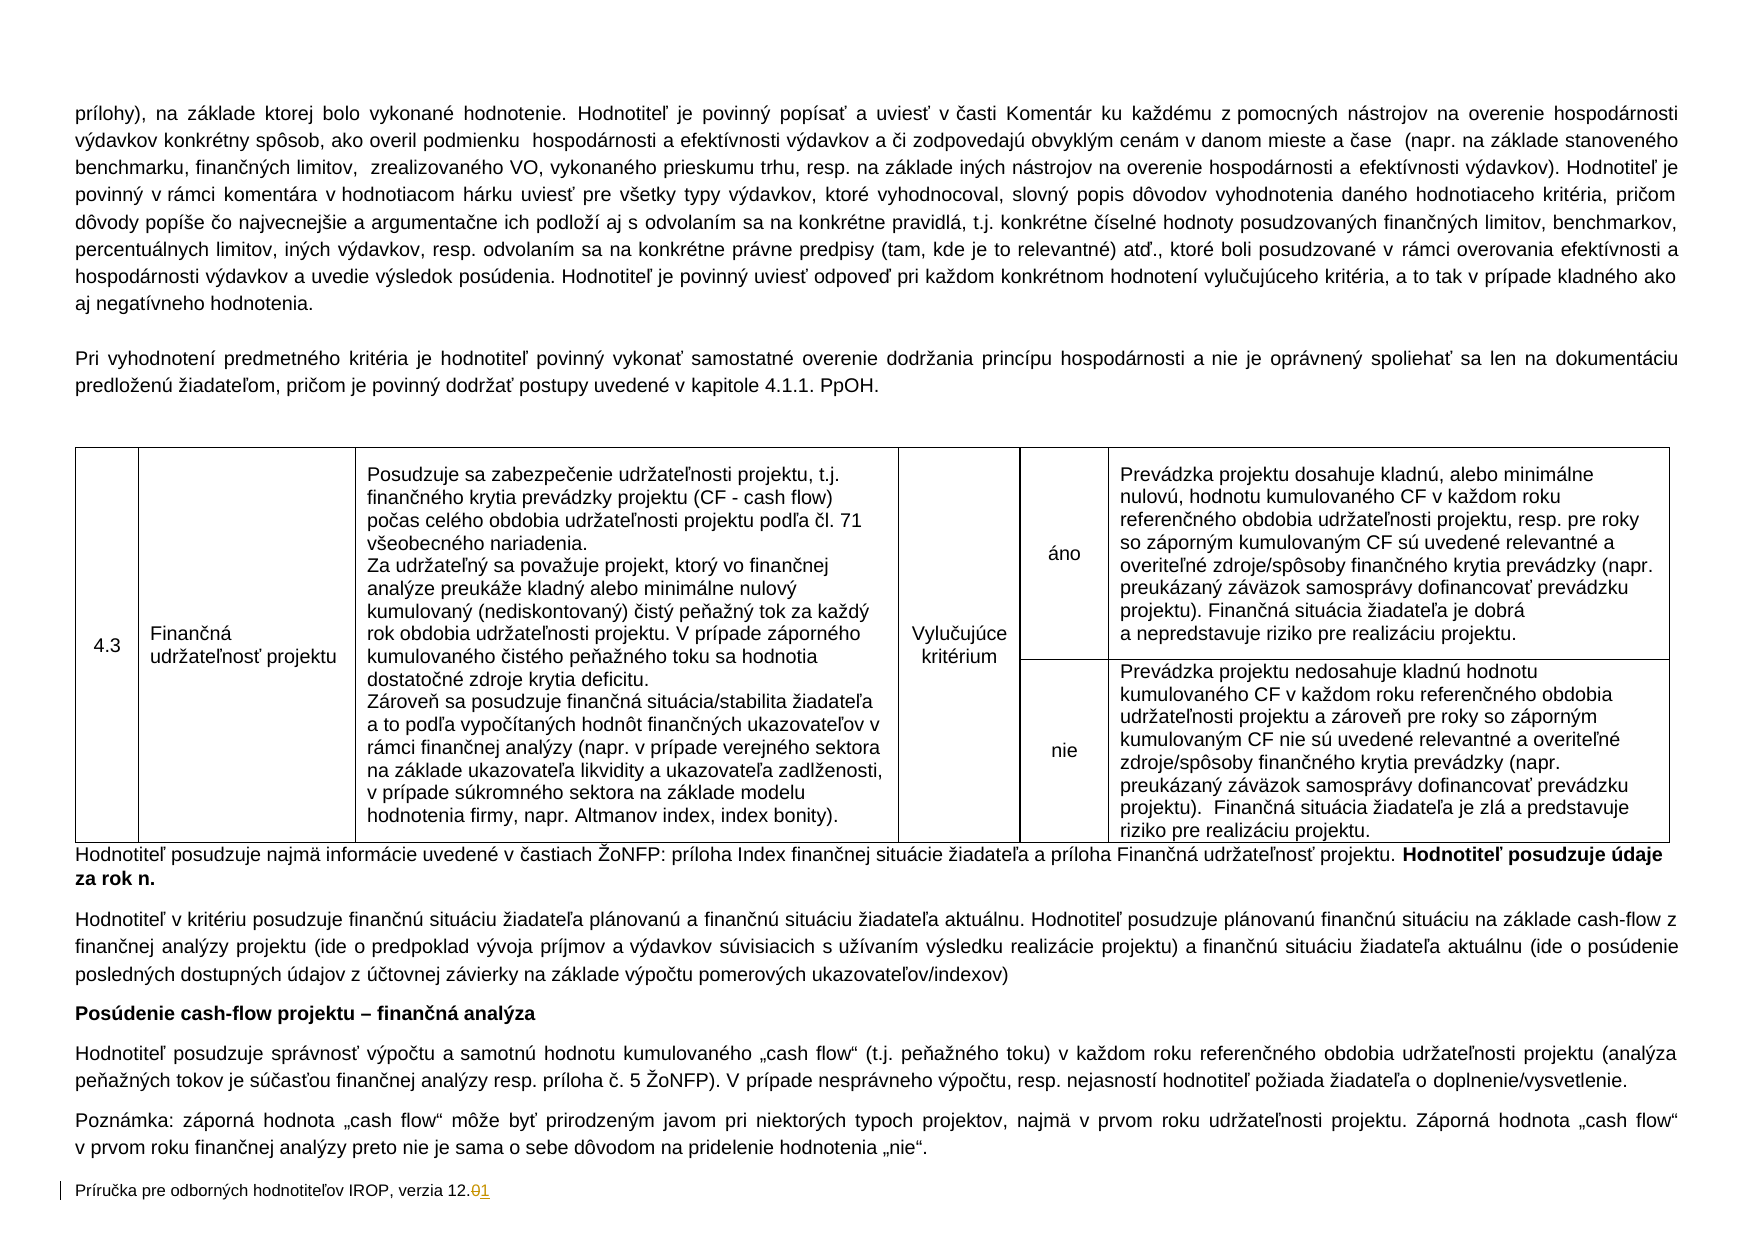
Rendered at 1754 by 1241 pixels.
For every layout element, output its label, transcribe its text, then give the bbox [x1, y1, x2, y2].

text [75, 102, 1679, 315]
table_header Vylučujúce kritérium [899, 448, 1019, 842]
table_header Posudzuje sa zabezpečenie udržateľnosti projektu, t.j. finančného krytia prevádzky projektu (CF - cash flow) počas celého obdobia udržateľnosti projektu podľa čl. 71 všeobecného nariadenia. Za udržateľný sa považuje projekt, ktorý vo finančnej analýze preukáže kladný alebo minimálne nulový kumulovaný (nediskontovaný) čistý peňažný tok za každý rok obdobia udržateľnosti projektu. V prípade záporného kumulovaného čistého peňažného toku sa hodnotia dostatočné zdroje krytia deficitu. Zároveň sa posudzuje finančná situácia/stabilita žiadateľa a to podľa vypočítaných hodnôt finančných ukazovateľov v rámci finančnej analýzy (napr. v prípade verejného sektora na základe ukazovateľa likvidity a ukazovateľa zadlženosti, v prípade súkromného sektora na základe modelu hodnotenia firmy, napr. Altmanov index, index bonity). [356, 448, 898, 842]
table_cell Prevádzka projektu nedosahuje kladnú hodnotu kumulovaného CF v každom roku referenčného obdobia udržateľnosti projektu a zároveň pre roky so záporným kumulovaným CF nie sú uvedené relevantné a overiteľné zdroje/spôsoby finančného krytia prevádzky (napr. preukázaný záväzok samosprávy dofinancovať prevádzku projektu). Finančná situácia žiadateľa je zlá a predstavuje riziko pre realizáciu projektu. [1109, 660, 1669, 842]
text Hodnotiteľ posudzuje najmä informácie uvedené v častiach ŽoNFP: príloha Index finančnej situácie žiadateľa a príloha Finančná udržateľnosť projektu. Hodnotiteľ posudzuje údaje za rok n. [75, 843, 1679, 890]
table_header 4.3 [76, 448, 138, 842]
text Posúdenie cash-flow projektu – finančná analýza [75, 1002, 1679, 1025]
table_header Finančná udržateľnosť projektu [139, 448, 355, 842]
text Poznámka: záporná hodnota „cash flow“ môže byť prirodzeným javom pri niektorých typoch projektov, najmä v prvom roku udržateľnosti projektu. Záporná hodnota „cash flow“ v prvom roku finančnej analýzy preto nie je sama o sebe dôvodom na pridelenie hodnotenia „nie“. [75, 1109, 1679, 1159]
table_header Prevádzka projektu dosahuje kladnú, alebo minimálne nulovú, hodnotu kumulovaného CF v každom roku referenčného obdobia udržateľnosti projektu, resp. pre roky so záporným kumulovaným CF sú uvedené relevantné a overiteľné zdroje/spôsoby finančného krytia prevádzky (napr. preukázaný záväzok samosprávy dofinancovať prevádzku projektu). Finančná situácia žiadateľa je dobrá a nepredstavuje riziko pre realizáciu projektu. [1109, 448, 1669, 659]
text Pri vyhodnotení predmetného kritéria je hodnotiteľ povinný vykonať samostatné overenie dodržania princípu hospodárnosti a nie je oprávnený spoliehať sa len na dokumentáciu predloženú žiadateľom, pričom je povinný dodržať postupy uvedené v kapitole 4.1.1. PpOH. [75, 346, 1679, 396]
table_cell nie [1021, 660, 1108, 842]
text Hodnotiteľ v kritériu posudzuje finančnú situáciu žiadateľa plánovanú a finančnú situáciu žiadateľa aktuálnu. Hodnotiteľ posudzuje plánovanú finančnú situáciu na základe cash-flow z finančnej analýzy projektu (ide o predpoklad vývoja príjmov a výdavkov súvisiacich s užívaním výsledku realizácie projektu) a finančnú situáciu žiadateľa aktuálnu (ide o posúdenie posledných dostupných údajov z účtovnej závierky na základe výpočtu pomerových ukazovateľov/indexov) [75, 908, 1679, 985]
text Hodnotiteľ posudzuje správnosť výpočtu a samotnú hodnotu kumulovaného „cash flow“ (t.j. peňažného toku) v každom roku referenčného obdobia udržateľnosti projektu (analýza peňažných tokov je súčasťou finančnej analýzy resp. príloha č. 5 ŽoNFP). V prípade nesprávneho výpočtu, resp. nejasností hodnotiteľ požiada žiadateľa o doplnenie/vysvetlenie. [75, 1042, 1679, 1092]
table_header áno [1021, 448, 1108, 659]
